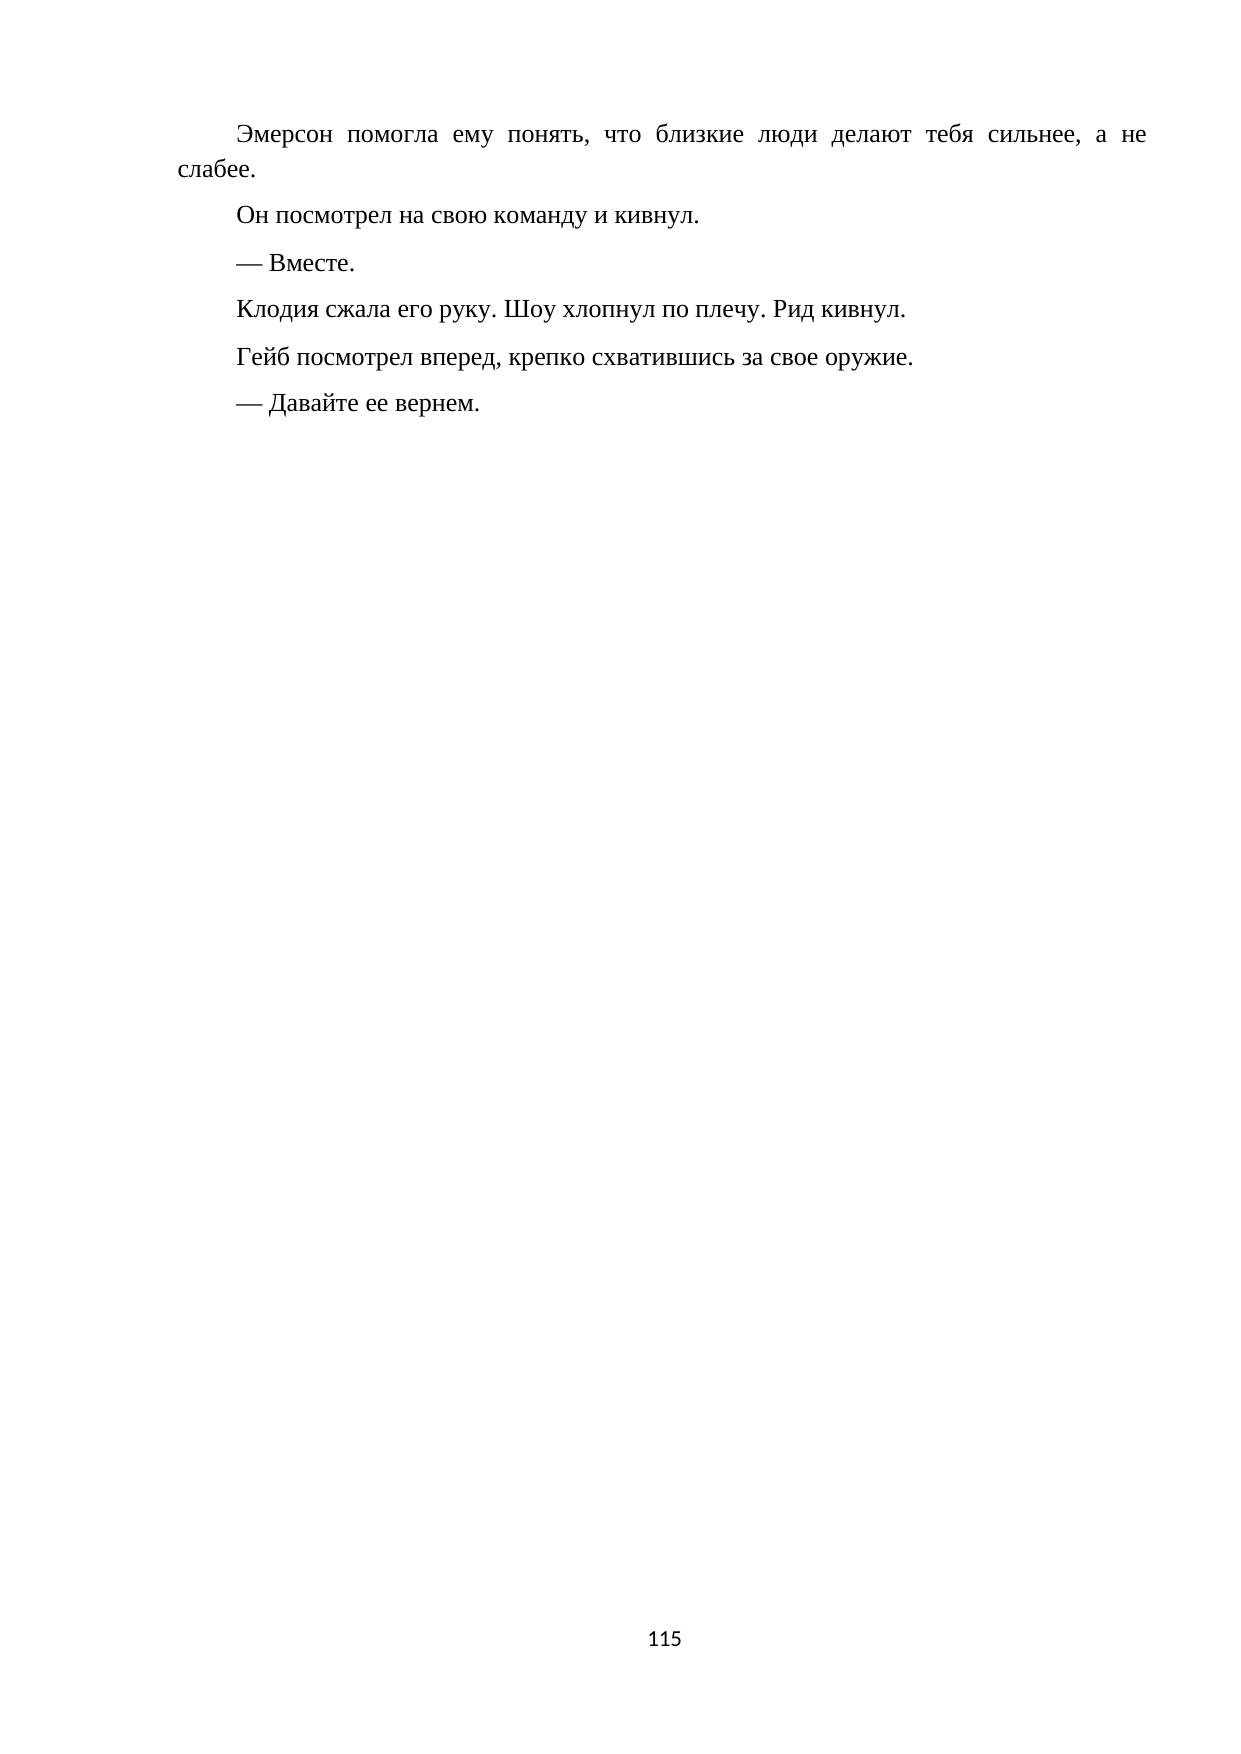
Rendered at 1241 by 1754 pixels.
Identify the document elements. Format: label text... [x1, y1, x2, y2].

text Эмерсон помогла ему понять, что близкие люди делают тебя сильнее, а не слабее. [177, 118, 1148, 183]
text Гейб посмотрел вперед, крепко схватившись за свое оружие. [177, 341, 1148, 371]
text Клодия сжала его руку. Шоу хлопнул по плечу. Рид кивнул. [177, 293, 1148, 323]
text — Вместе. [177, 247, 1148, 277]
text — Давайте ее вернем. [177, 387, 1148, 417]
text Он посмотрел на свою команду и кивнул. [177, 199, 1148, 229]
